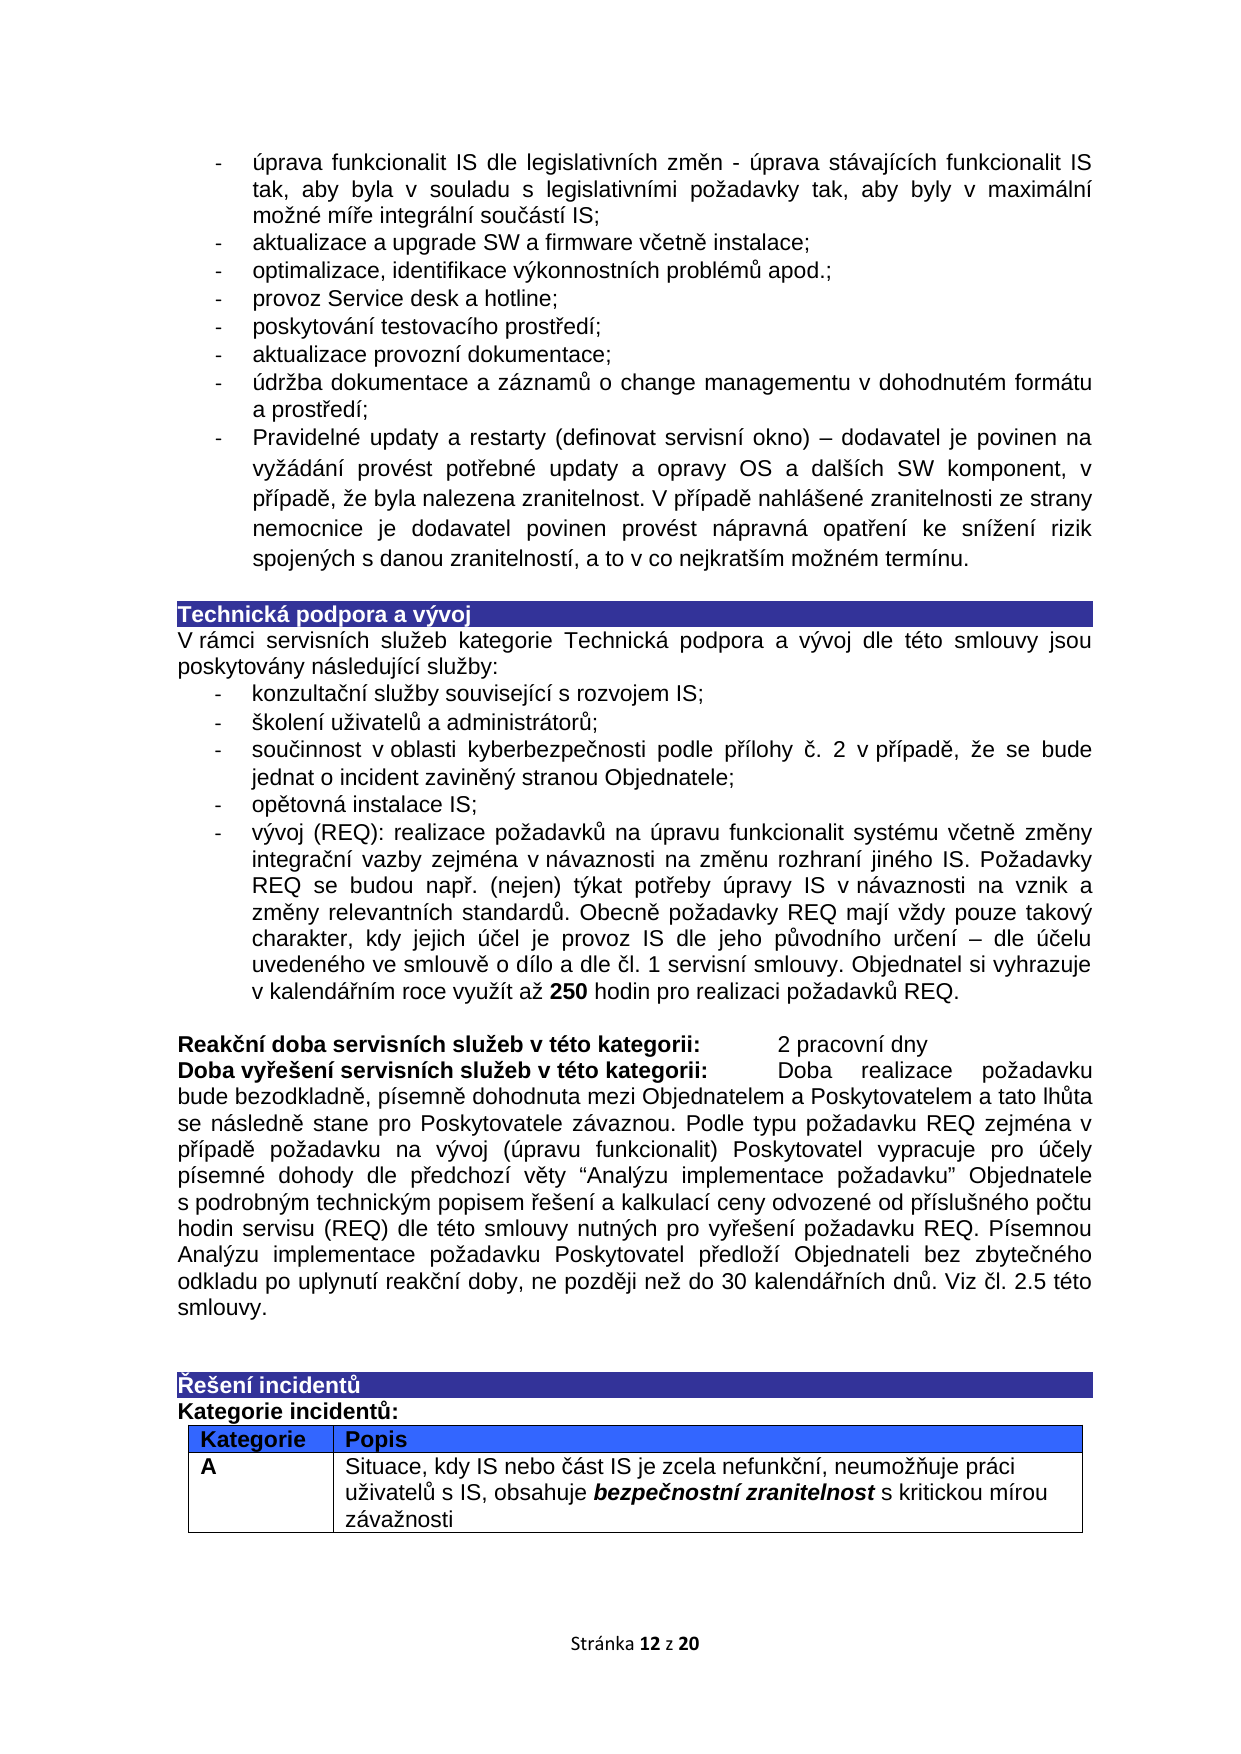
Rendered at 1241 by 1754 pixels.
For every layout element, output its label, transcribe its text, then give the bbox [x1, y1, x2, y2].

list aktualizace provozní dokumentace; [215, 340, 1093, 368]
text Řešení incidentů [177, 1372, 1093, 1398]
list poskytování testovacího prostředí; [215, 312, 1093, 340]
list školení uživatelů a administrátorů; [214, 708, 1093, 736]
list konzultační služby související s rozvojem IS; [214, 679, 1093, 708]
list optimalizace, identifikace výkonnostních problémů apod.; [215, 256, 1093, 284]
list úprava funkcionalit IS dle legislativních změn - úprava stávajících funkcionalit IS tak, aby byla v souladu s legislativními požadavky tak, aby byly v maximální možné míře integrální součástí IS; [215, 148, 1093, 228]
list Pravidelné updaty a restarty (definovat servisní okno) – dodavatel je povinen na vyžádání provést potřebné updaty a opravy OS a dalších SW komponent, v případě, že byla nalezena zranitelnost. V případě nahlášené zranitelnosti ze strany nemocnice je dodavatel povinen provést nápravná opatření ke snížení rizik spojených s danou zranitelností, a to v co nejkratším možném termínu. [215, 423, 1093, 572]
list součinnost v oblasti kyberbezpečnosti podle přílohy č. 2 v případě, že se bude jednat o incident zaviněný stranou Objednatele; [214, 736, 1093, 790]
list opětovná instalace IS; [214, 790, 1093, 818]
list aktualizace a upgrade SW a firmware včetně instalace; [215, 228, 1093, 256]
table_cell Situace, kdy IS nebo část IS je zcela nefunkční, neumožňuje práci uživatelů s IS, obsahuje bezpečnostní zranitelnost s kritickou mírou závažnosti [334, 1453, 1082, 1532]
list údržba dokumentace a záznamů o change managementu v dohodnutém formátu a prostředí; [215, 368, 1093, 423]
text Technická podpora a vývoj [177, 601, 1093, 627]
table_header Popis [334, 1426, 1082, 1452]
text Reakční doba servisních služeb v této kategorii: 2 pracovní dny [177, 1031, 1093, 1057]
text Kategorie incidentů: [177, 1398, 1093, 1424]
list vývoj (REQ): realizace požadavků na úpravu funkcionalit systému včetně změny integrační vazby zejména v návaznosti na změnu rozhraní jiného IS. Požadavky REQ se budou např. (nejen) týkat potřeby úpravy IS v návaznosti na vznik a změny relevantních standardů. Obecně požadavky REQ mají vždy pouze takový charakter, kdy jejich účel je provoz IS dle jeho původního určení – dle účelu uvedeného ve smlouvě o dílo a dle čl. 1 servisní smlouvy. Objednatel si vyhrazuje v kalendářním roce využít až 250 hodin pro realizaci požadavků REQ. [214, 818, 1093, 1004]
table_header Kategorie [189, 1426, 333, 1452]
text V rámci servisních služeb kategorie Technická podpora a vývoj dle této smlouvy jsou poskytovány následující služby: [177, 627, 1093, 679]
text Doba vyřešení servisních služeb v této kategorii: Doba realizace požadavku bude bezodkladně, písemně dohodnuta mezi Objednatelem a Poskytovatelem a tato lhůta se následně stane pro Poskytovatele závaznou. Podle typu požadavku REQ zejména v případě požadavku na vývoj (úpravu funkcionalit) Poskytovatel vypracuje pro účely písemné dohody dle předchozí věty “Analýzu implementace požadavku” Objednatele s podrobným technickým popisem řešení a kalkulací ceny odvozené od příslušného počtu hodin servisu (REQ) dle této smlouvy nutných pro vyřešení požadavku REQ. Písemnou Analýzu implementace požadavku Poskytovatel předloží Objednateli bez zbytečného odkladu po uplynutí reakční doby, ne později než do 30 kalendářních dnů. Viz čl. 2.5 této smlouvy. [177, 1057, 1093, 1320]
list provoz Service desk a hotline; [215, 284, 1093, 312]
table_cell A [189, 1453, 333, 1532]
